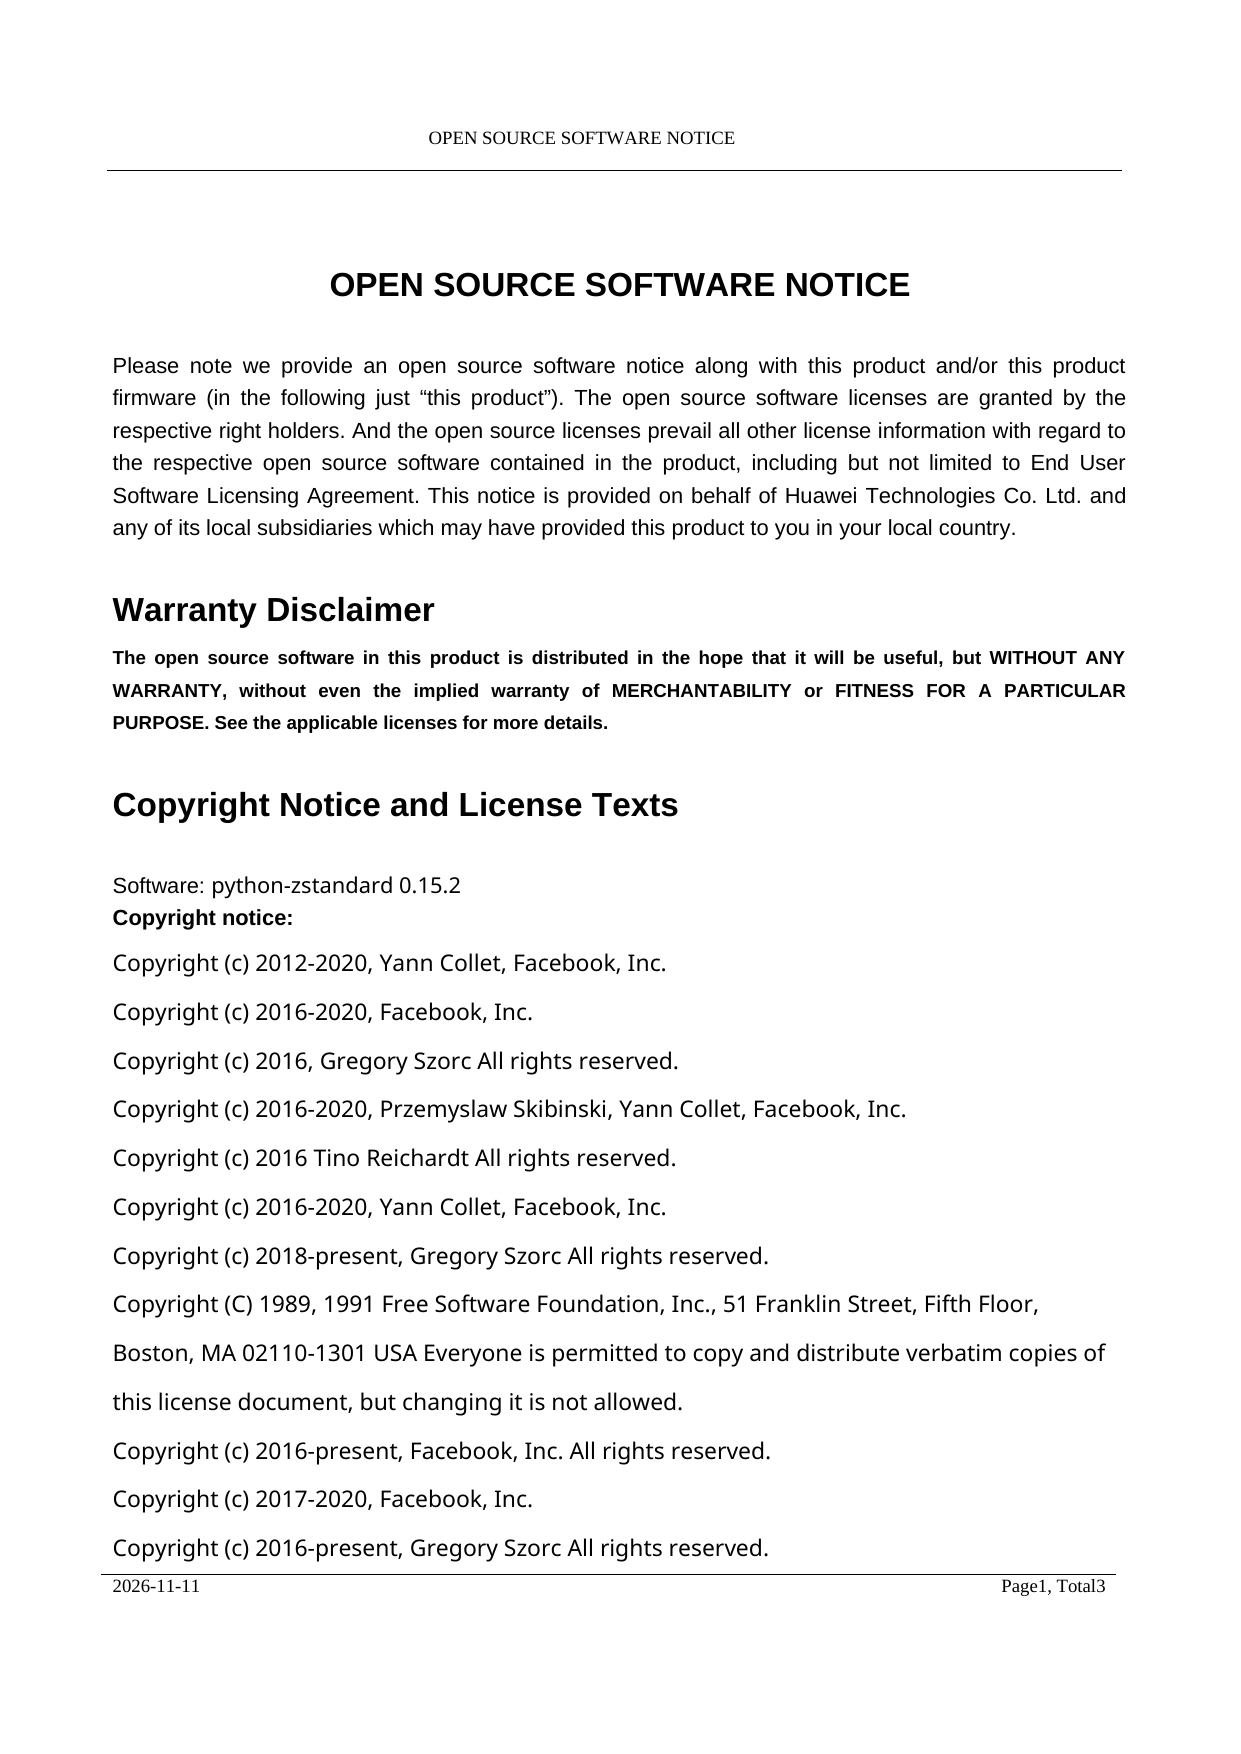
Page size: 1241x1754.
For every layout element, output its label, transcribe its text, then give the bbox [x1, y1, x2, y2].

text Warranty Disclaimer [112, 576, 1128, 641]
text OPEN SOURCE SOFTWARE NOTICE [112, 251, 1128, 316]
text Please note we provide an open source software notice along with this product and/or this product firmware (in the following just “this product”). The open source software licenses are granted by the respective right holders. And the open source licenses prevail all other license information with regard to the respective open source software contained in the product, including but not limited to End User Software Licensing Agreement. This notice is provided on behalf of Huawei Technologies Co. Ltd. and any of its local subsidiaries which may have provided this product to you in your local country. [112, 349, 1128, 544]
text Copyright notice: [112, 901, 1128, 934]
text Copyright Notice and License Texts [112, 771, 1128, 836]
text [112, 947, 1128, 1564]
text Software: python-zstandard 0.15.2 [112, 869, 1128, 901]
text The open source software in this product is distributed in the hope that it will be useful, but WITHOUT ANY WARRANTY, without even the implied warranty of MERCHANTABILITY or FITNESS FOR A PARTICULAR PURPOSE. See the applicable licenses for more details. [112, 641, 1128, 739]
